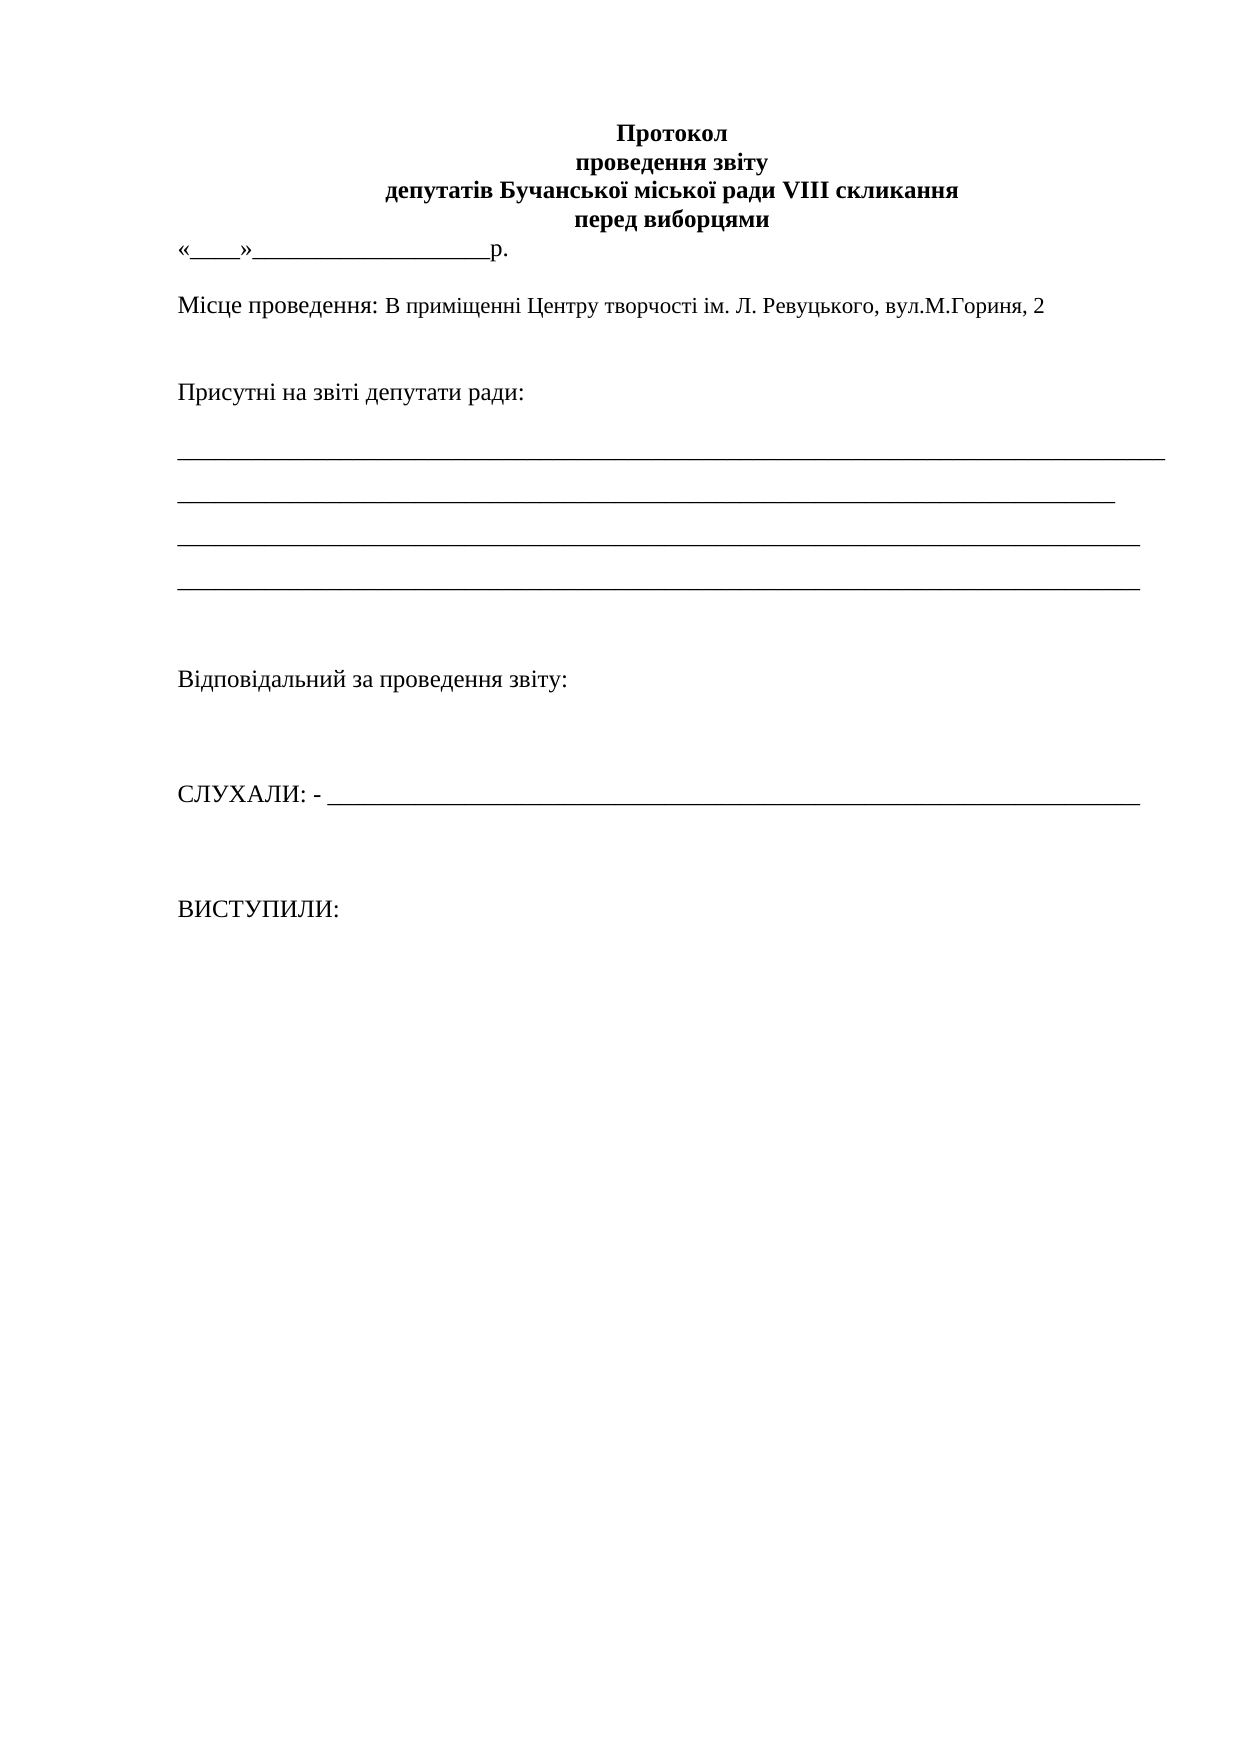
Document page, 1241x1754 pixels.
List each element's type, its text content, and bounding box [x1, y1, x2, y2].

text Місце проведення: В приміщенні Центру творчості ім. Л. Ревуцького, вул.М.Гориня, 2 [177, 291, 1167, 319]
text Відповідальний за проведення звіту: [177, 664, 1167, 693]
text СЛУХАЛИ: - _________________________________________________________________ [177, 779, 1167, 808]
text перед виборцями [177, 204, 1167, 233]
text __________________________________________________________________________________________________________________________________________________________ [177, 434, 1167, 506]
text «____»___________________р. [177, 233, 1167, 262]
text Присутні на звіті депутати ради: [177, 377, 1167, 406]
text _____________________________________________________________________________ [177, 521, 1167, 549]
text ВИСТУПИЛИ: [177, 894, 1167, 923]
text Протокол [177, 118, 1167, 147]
text депутатів Бучанської міської ради VIIІ скликання [177, 176, 1167, 204]
text проведення звіту [177, 147, 1167, 176]
text _____________________________________________________________________________ [177, 564, 1167, 592]
